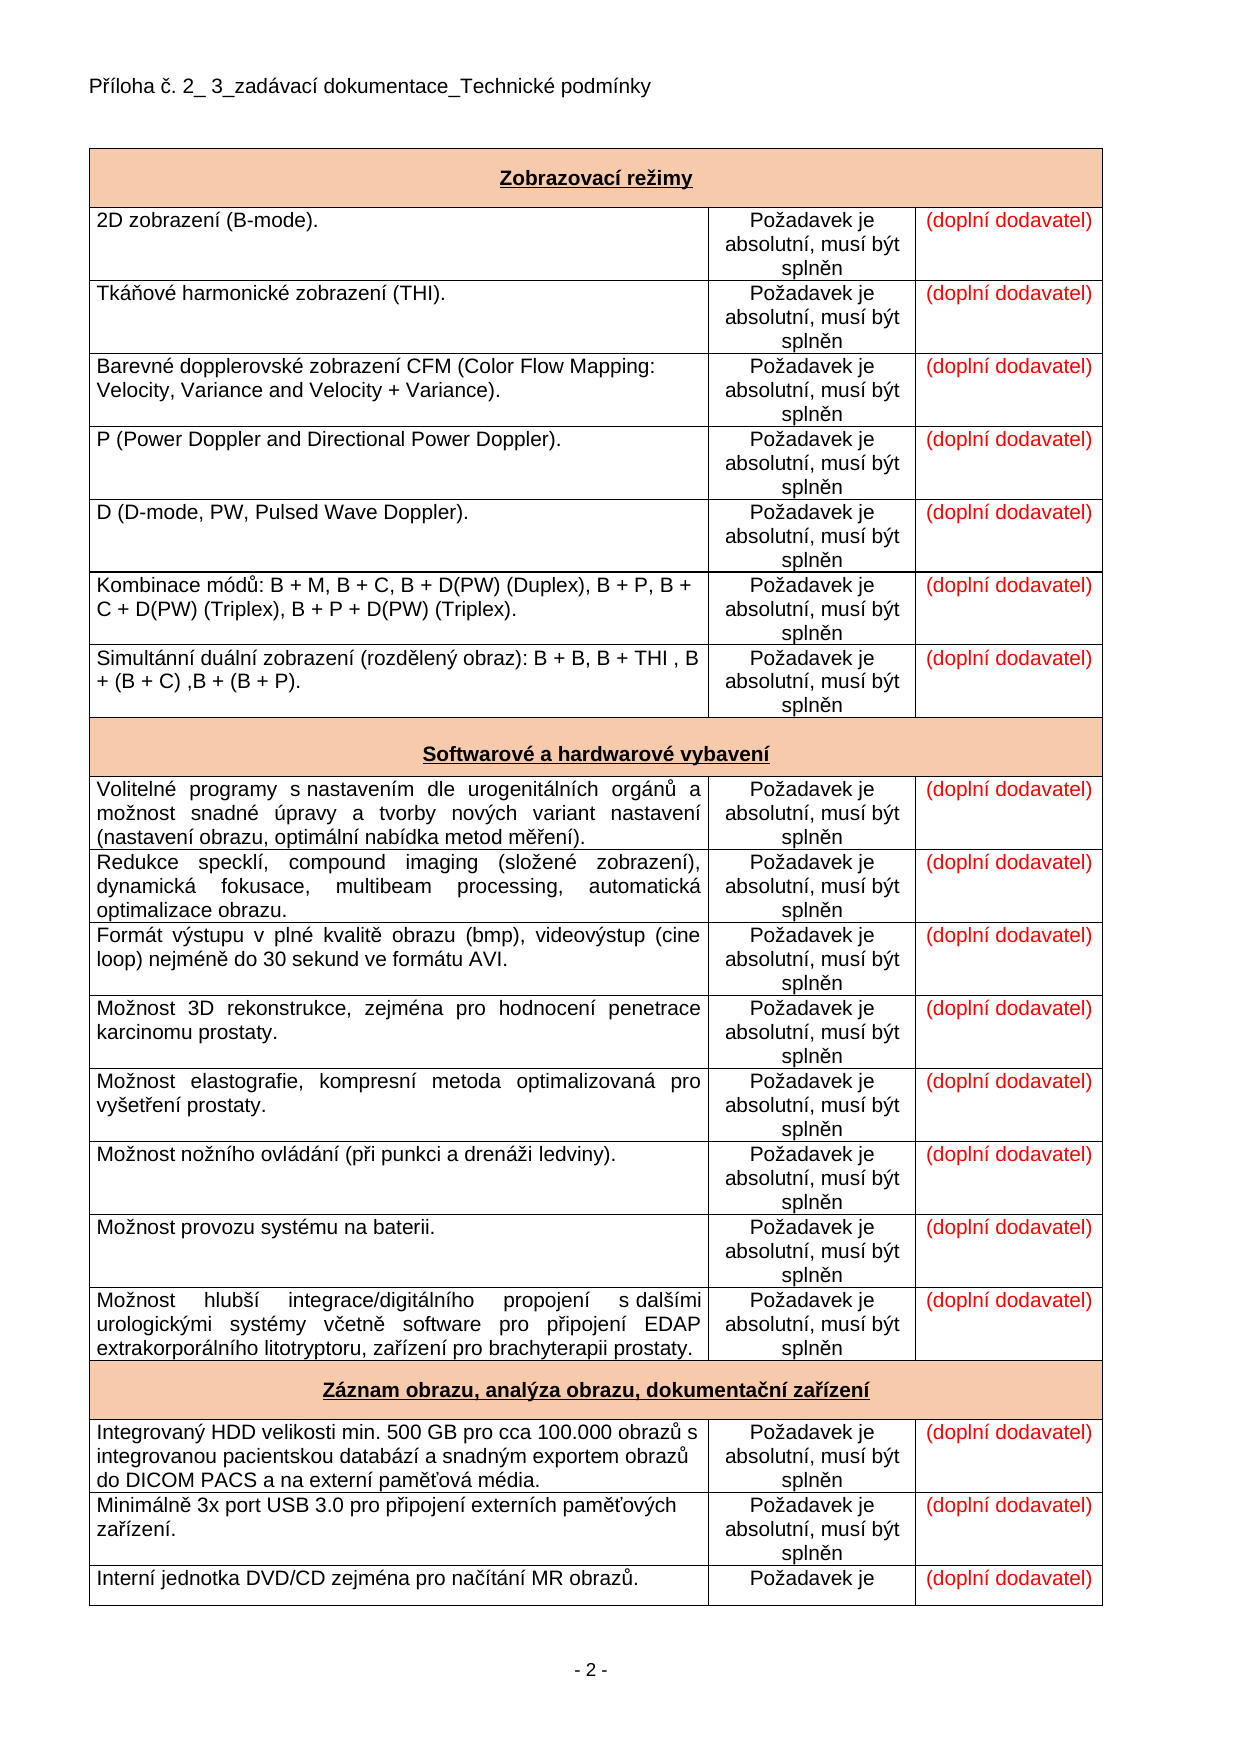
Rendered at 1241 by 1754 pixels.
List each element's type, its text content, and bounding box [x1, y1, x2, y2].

table_cell Kombinace módů: B + M, B + C, B + D(PW) (Duplex), B + P, B + C + D(PW) (Triplex), B + P + D(PW) (Triplex). [90, 573, 708, 644]
table_cell Záznam obrazu, analýza obrazu, dokumentační zařízení [90, 1361, 1102, 1419]
table_cell (doplní dodavatel) [916, 850, 1102, 922]
table_cell (doplní dodavatel) [916, 354, 1102, 426]
table_cell Požadavek je absolutní, musí být splněn [709, 1493, 915, 1564]
table_cell (doplní dodavatel) [916, 1215, 1102, 1287]
table_cell Možnost 3D rekonstrukce, zejména pro hodnocení penetrace karcinomu prostaty. [90, 996, 708, 1068]
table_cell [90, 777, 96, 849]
table_cell (doplní dodavatel) [916, 281, 1102, 353]
table_cell Barevné dopplerovské zobrazení CFM (Color Flow Mapping: Velocity, Variance and Velocity + Variance). [90, 354, 708, 426]
table_cell (doplní dodavatel) [916, 1566, 1102, 1605]
table_cell Tkáňové harmonické zobrazení (THI). [90, 281, 708, 353]
table_cell Požadavek je absolutní, musí být splněn [709, 1215, 915, 1287]
table_cell Softwarové a hardwarové vybavení [90, 718, 1102, 776]
table_cell Požadavek je absolutní, musí být splněn [709, 923, 915, 995]
table_cell Požadavek je absolutní, musí být splněn [709, 208, 915, 280]
table_cell Formát výstupu v plné kvalitě obrazu (bmp), videovýstup (cine loop) nejméně do 30 sekund ve formátu AVI. [90, 923, 708, 995]
table_cell Požadavek je absolutní, musí být splněn [709, 1142, 915, 1214]
table_cell Požadavek je absolutní, musí být splněn [709, 500, 915, 571]
table_cell (doplní dodavatel) [916, 777, 1102, 849]
table_cell Minimálně 3x port USB 3.0 pro připojení externích paměťových zařízení. [90, 1493, 708, 1564]
table_cell (doplní dodavatel) [916, 500, 1102, 571]
table_cell Možnost provozu systému na baterii. [90, 1215, 708, 1287]
table_cell Integrovaný HDD velikosti min. 500 GB pro cca 100.000 obrazů s integrovanou pacientskou databází a snadným exportem obrazů do DICOM PACS a na externí paměťová média. [90, 1420, 708, 1492]
table_cell (doplní dodavatel) [916, 923, 1102, 995]
table_cell (doplní dodavatel) [916, 996, 1102, 1068]
table_cell (doplní dodavatel) [916, 1493, 1102, 1564]
table_cell (doplní dodavatel) [916, 1142, 1102, 1214]
table_cell D (D-mode, PW, Pulsed Wave Doppler). [90, 500, 708, 571]
table_cell Zobrazovací režimy [90, 149, 1102, 207]
table_cell 2D zobrazení (B-mode). [90, 208, 708, 280]
table_cell (doplní dodavatel) [916, 573, 1102, 644]
table_cell Požadavek je absolutní, musí být splněn [709, 1420, 915, 1492]
table_cell Požadavek je absolutní, musí být splněn [709, 427, 915, 498]
table_cell Požadavek je absolutní, musí být splněn [709, 777, 915, 849]
table_cell Požadavek je absolutní, musí být splněn [709, 1069, 915, 1141]
table_cell Redukce specklí, compound imaging (složené zobrazení), dynamická fokusace, multibeam processing, automatická optimalizace obrazu. [90, 850, 708, 922]
table_cell Možnost nožního ovládání (při punkci a drenáži ledviny). [90, 1142, 708, 1214]
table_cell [90, 1566, 708, 1605]
table_cell (doplní dodavatel) [916, 1288, 1102, 1359]
table_cell Požadavek je absolutní, musí být splněn [709, 281, 915, 353]
table_cell Požadavek je absolutní, musí být splněn [709, 354, 915, 426]
table_cell (doplní dodavatel) [916, 645, 1102, 717]
table_cell Možnost elastografie, kompresní metoda optimalizovaná pro vyšetření prostaty. [90, 1069, 708, 1141]
table_cell Požadavek je absolutní, musí být splněn [709, 645, 915, 717]
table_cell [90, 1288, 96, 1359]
table_cell P (Power Doppler and Directional Power Doppler). [90, 427, 708, 498]
table_cell (doplní dodavatel) [916, 1420, 1102, 1492]
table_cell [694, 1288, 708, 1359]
table_cell (doplní dodavatel) [916, 208, 1102, 280]
table_cell (doplní dodavatel) [916, 1069, 1102, 1141]
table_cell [709, 1566, 915, 1605]
table_cell Požadavek je absolutní, musí být splněn [709, 1288, 915, 1359]
table_cell Simultánní duální zobrazení (rozdělený obraz): B + B, B + THI , B + (B + C) ,B + (B + P). [90, 645, 708, 717]
table_cell Požadavek je absolutní, musí být splněn [709, 573, 915, 644]
table_cell (doplní dodavatel) [916, 427, 1102, 498]
table_cell Požadavek je absolutní, musí být splněn [709, 996, 915, 1068]
table_cell Požadavek je absolutní, musí být splněn [709, 850, 915, 922]
